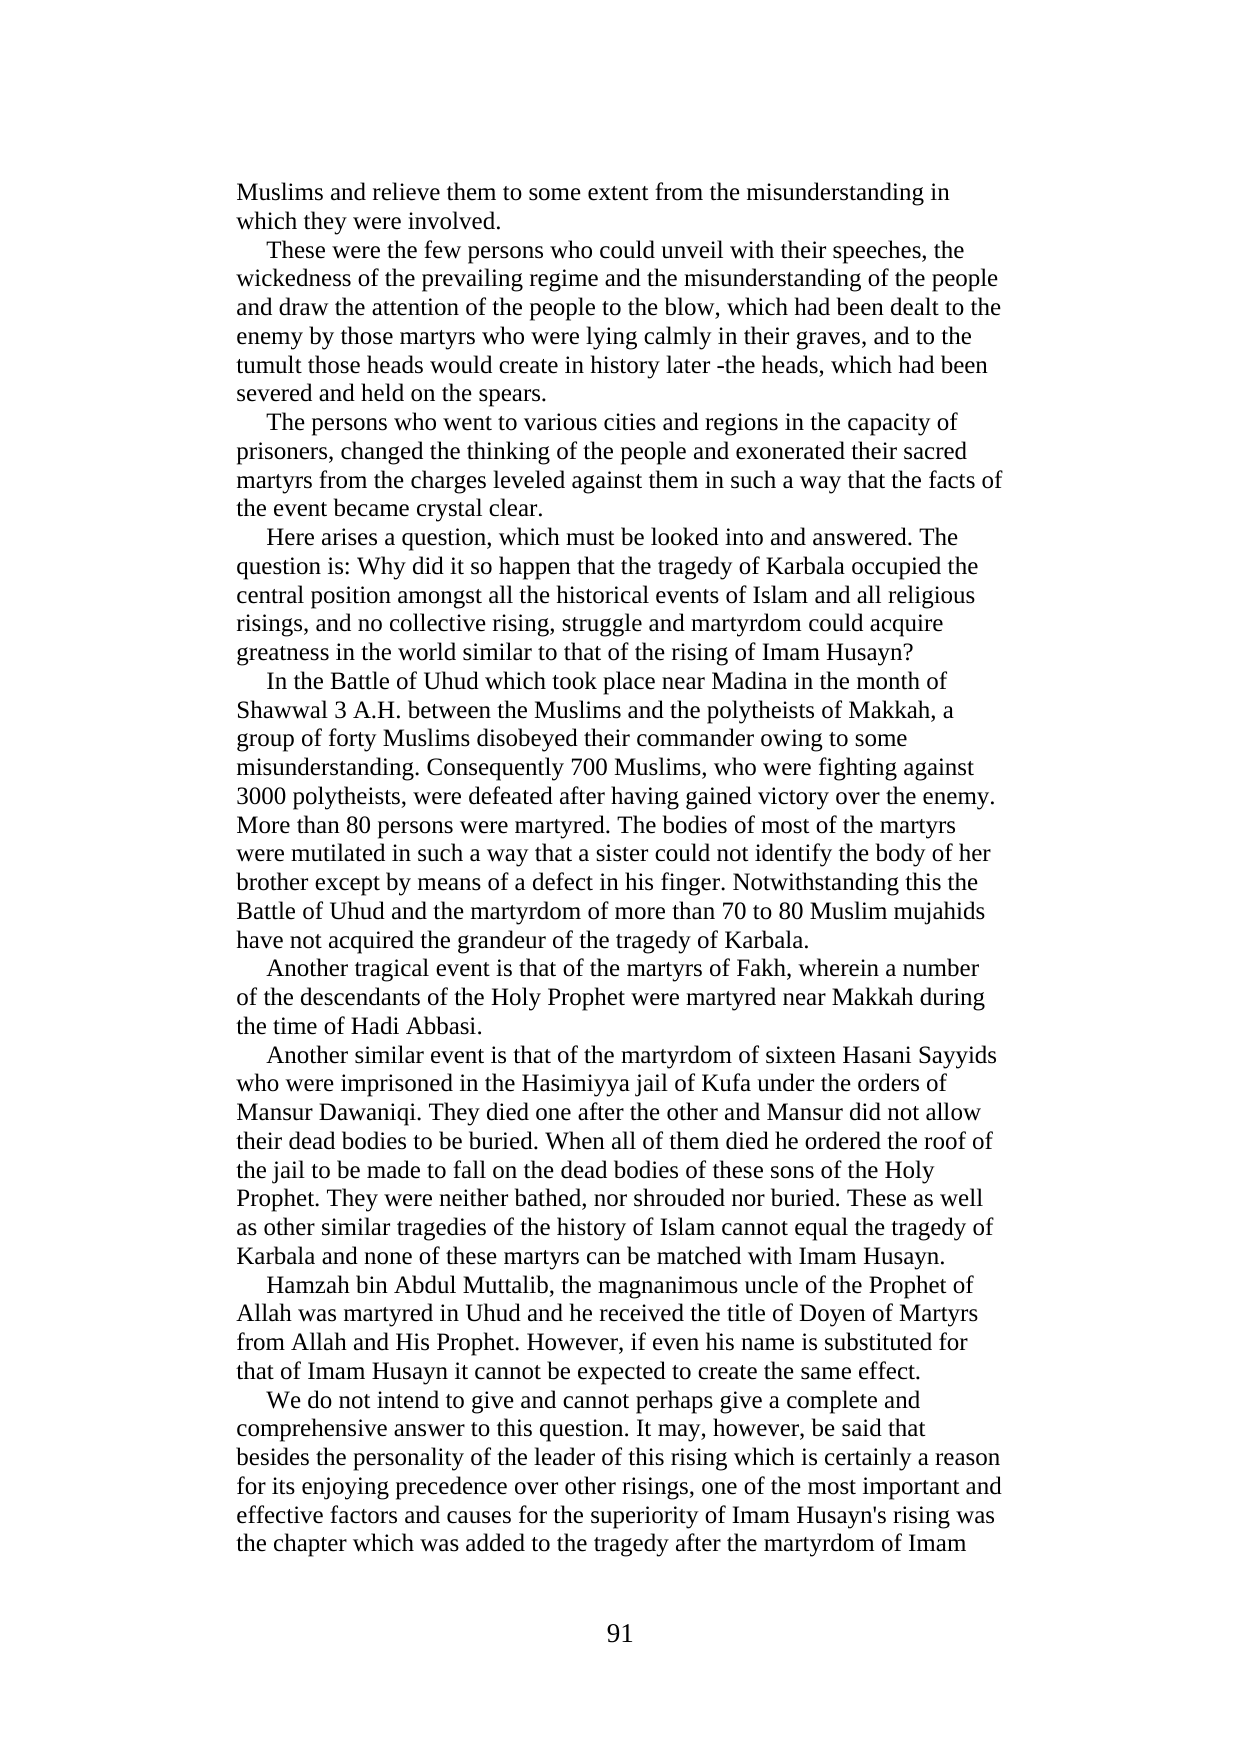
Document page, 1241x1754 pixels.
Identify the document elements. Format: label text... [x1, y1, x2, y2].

text Hamzah bin Abdul Muttalib, the magnanimous uncle of the Prophet of Allah was martyred in Uhud and he received the title of Doyen of Martyrs from Allah and His Prophet. However, if even his name is substituted for that of Imam Husayn it cannot be expected to create the same effect. [236, 1270, 1004, 1385]
text In the Battle of Uhud which took place near Madina in the month of Shawwal 3 A.H. between the Muslims and the polytheists of Makkah, a group of forty Muslims disobeyed their commander owing to some misunderstanding. Consequently 700 Muslims, who were fighting against 3000 polytheists, were defeated after having gained victory over the enemy. More than 80 persons were martyred. The bodies of most of the martyrs were mutilated in such a way that a sister could not identify the body of her brother except by means of a defect in his finger. Notwithstanding this the Battle of Uhud and the martyrdom of more than 70 to 80 Muslim mujahids have not acquired the grandeur of the tragedy of Karbala. [236, 666, 1004, 953]
text Muslims and relieve them to some extent from the misunderstanding in which they were involved. [236, 177, 1004, 235]
text These were the few persons who could unveil with their speeches, the wickedness of the prevailing regime and the misunderstanding of the people and draw the attention of the people to the blow, which had been dealt to the enemy by those martyrs who were lying calmly in their graves, and to the tumult those heads would create in history later -the heads, which had been severed and held on the spears. [236, 235, 1004, 407]
text Another similar event is that of the martyrdom of sixteen Hasani Sayyids who were imprisoned in the Hasimiyya jail of Kufa under the orders of Mansur Dawaniqi. They died one after the other and Mansur did not allow their dead bodies to be buried. When all of them died he ordered the roof of the jail to be made to fall on the dead bodies of these sons of the Holy Prophet. They were neither bathed, nor shrouded nor buried. These as well as other similar tragedies of the history of Islam cannot equal the tragedy of Karbala and none of these martyrs can be matched with Imam Husayn. [236, 1040, 1004, 1270]
text Another tragical event is that of the martyrs of Fakh, wherein a number of the descendants of the Holy Prophet were martyred near Makkah during the time of Hadi Abbasi. [236, 953, 1004, 1040]
text We do not intend to give and cannot perhaps give a complete and comprehensive answer to this question. It may, however, be said that besides the personality of the leader of this rising which is certainly a reason for its enjoying precedence over other risings, one of the most important and effective factors and causes for the superiority of Imam Husayn's rising was the chapter which was added to the tragedy after the martyrdom of Imam [236, 1385, 1004, 1557]
text The persons who went to various cities and regions in the capacity of prisoners, changed the thinking of the people and exonerated their sacred martyrs from the charges leveled against them in such a way that the facts of the event became crystal clear. [236, 407, 1004, 522]
text Here arises a question, which must be looked into and answered. The question is: Why did it so happen that the tragedy of Karbala occupied the central position amongst all the historical events of Islam and all religious risings, and no collective rising, struggle and martyrdom could acquire greatness in the world similar to that of the rising of Imam Husayn? [236, 522, 1004, 666]
